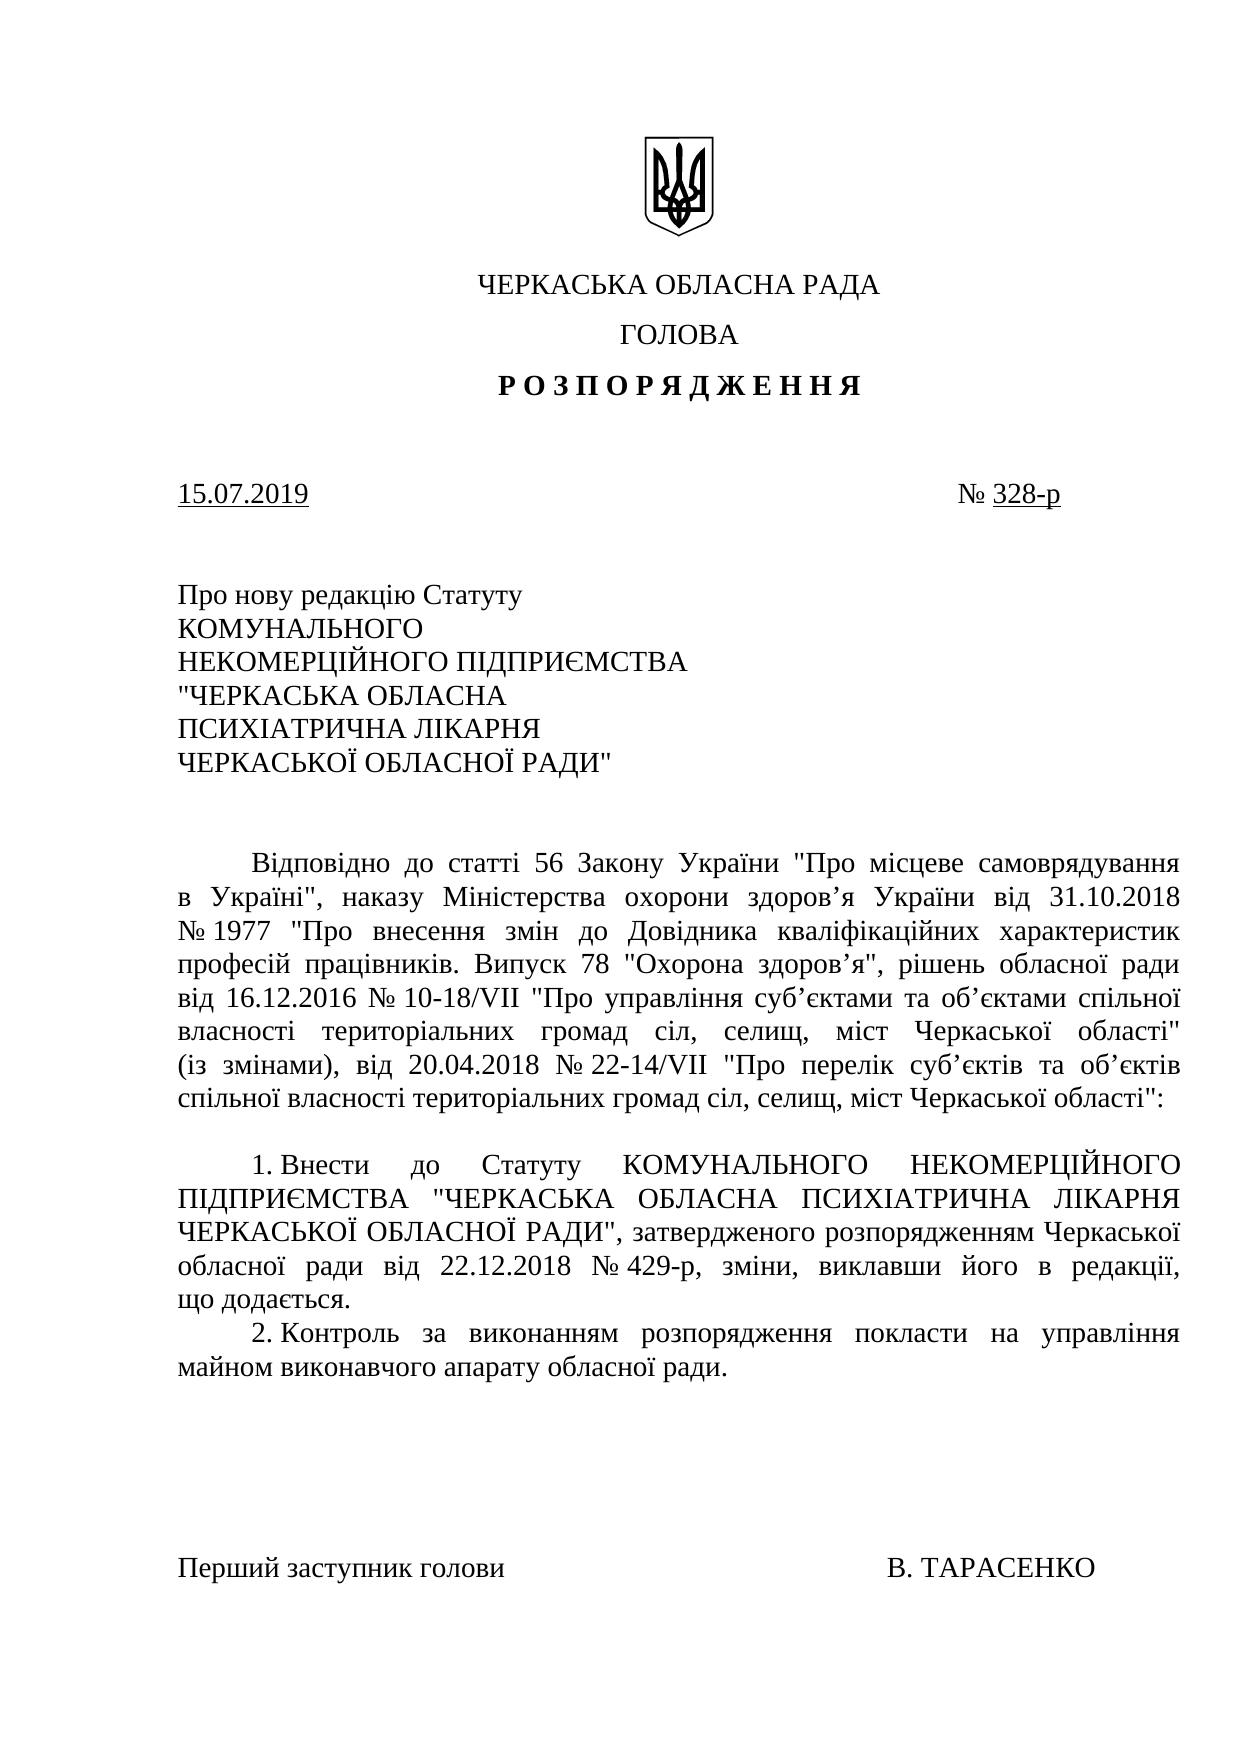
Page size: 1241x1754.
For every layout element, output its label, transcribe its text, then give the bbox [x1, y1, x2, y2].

text Про нову редакцію Статуту [177, 577, 1181, 611]
text НЕКОМЕРЦІЙНОГО ПІДПРИЄМСТВА [177, 644, 1181, 678]
text "ЧЕРКАСЬКА ОБЛАСНА [177, 678, 1181, 711]
text 1. Внести до Статуту КОМУНАЛЬНОГО НЕКОМЕРЦІЙНОГО ПІДПРИЄМСТВА "ЧЕРКАСЬКА ОБЛАСНА ПСИХІАТРИЧНА ЛІКАРНЯ ЧЕРКАСЬКОЇ ОБЛАСНОЇ РАДИ", затвердженого розпорядженням Черкаської обласної ради від 22.12.2018 № 429-р, зміни, виклавши його в редакції, що додається. [177, 1147, 1181, 1315]
text 2. Контроль за виконанням розпорядження покласти на управління майном виконавчого апарату обласної ради. [177, 1315, 1181, 1382]
text Р О З П О Р Я Д Ж Е Н Н Я [177, 368, 1181, 401]
text Відповідно до статті 56 Закону України "Про місцеве самоврядування в Україні", наказу Міністерства охорони здоров’я України від 31.10.2018 № 1977 "Про внесення змін до Довідника кваліфікаційних характеристик професій працівників. Випуск 78 "Охорона здоров’я", рішень обласної ради від 16.12.2016 № 10-18/VIІ "Про управління суб’єктами та об’єктами спільної власності територіальних громад сіл, селищ, міст Черкаської області" (із змінами), від 20.04.2018 № 22-14/VII "Про перелік суб’єктів та об’єктів спільної власності територіальних громад сіл, селищ, міст Черкаської області": [177, 846, 1181, 1114]
text ГОЛОВА [177, 317, 1181, 351]
text Перший заступник голови В. ТАРАСЕНКО [177, 1550, 1181, 1583]
picture [622, 118, 736, 255]
text ЧЕРКАСЬКОЇ ОБЛАСНОЇ РАДИ" [177, 745, 1181, 778]
text ЧЕРКАСЬКА ОБЛАСНА РАДА [177, 267, 1181, 301]
text ПСИХІАТРИЧНА ЛІКАРНЯ [177, 711, 1181, 745]
text КОМУНАЛЬНОГО [177, 611, 1181, 644]
text 15.07.2019 № 328-р [177, 477, 1181, 510]
